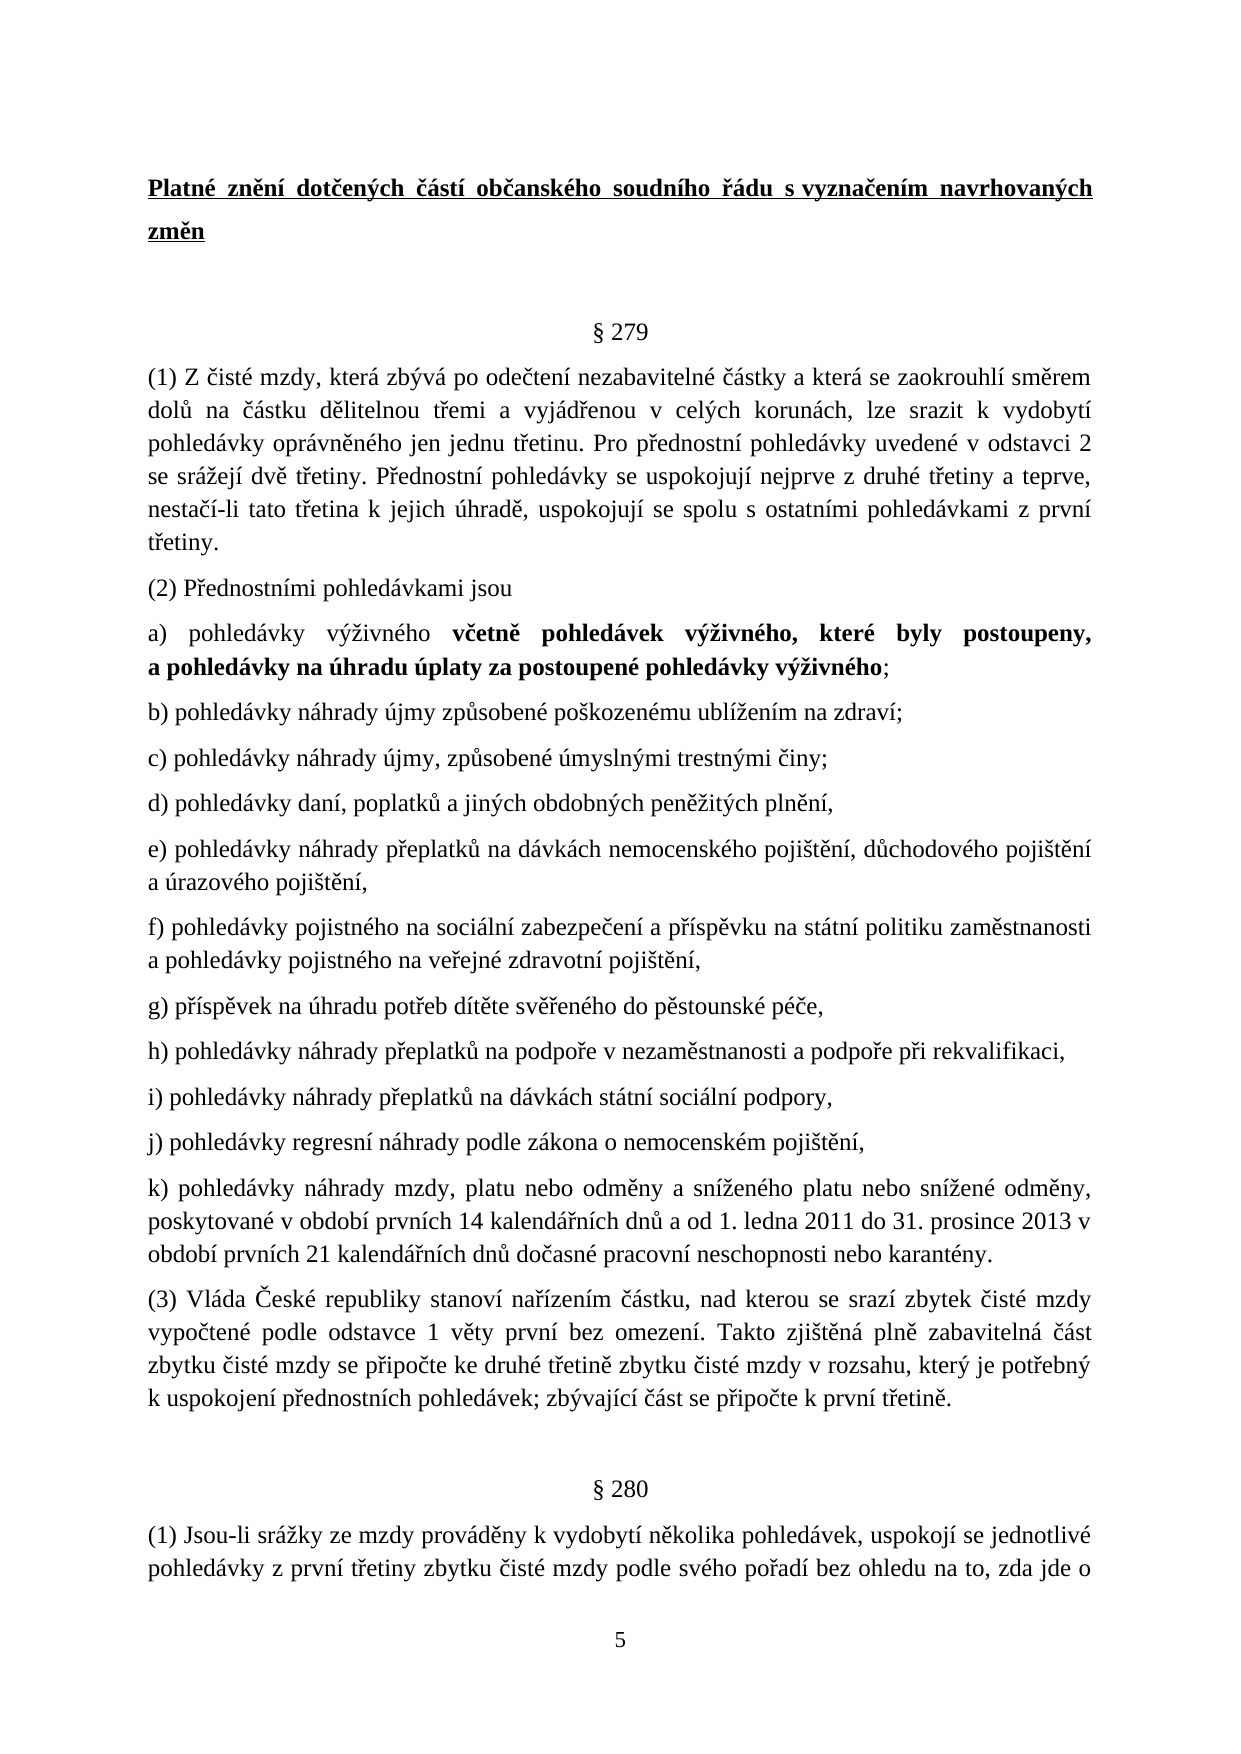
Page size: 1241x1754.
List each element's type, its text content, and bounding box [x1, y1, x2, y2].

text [148, 1520, 1093, 1582]
text (2) Přednostními pohledávkami jsou [148, 573, 1093, 602]
text a) pohledávky výživného včetně pohledávek výživného, které byly postoupeny, a pohledávky na úhradu úplaty za postoupené pohledávky výživného; [148, 618, 1093, 680]
text d) pohledávky daní, poplatků a jiných obdobných peněžitých plnění, [148, 788, 1093, 817]
text e) pohledávky náhrady přeplatků na dávkách nemocenského pojištění, důchodového pojištění a úrazového pojištění, [148, 834, 1093, 895]
text i) pohledávky náhrady přeplatků na dávkách státní sociální podpory, [148, 1082, 1093, 1111]
text c) pohledávky náhrady újmy, způsobené úmyslnými trestnými činy; [148, 743, 1093, 771]
text h) pohledávky náhrady přeplatků na podpoře v nezaměstnanosti a podpoře při rekvalifikaci, [148, 1036, 1093, 1065]
text g) příspěvek na úhradu potřeb dítěte svěřeného do pěstounské péče, [148, 991, 1093, 1019]
text k) pohledávky náhrady mzdy, platu nebo odměny a sníženého platu nebo snížené odměny, poskytované v období prvních 14 kalendářních dnů a od 1. ledna 2011 do 31. prosince 2013 v období prvních 21 kalendářních dnů dočasné pracovní neschopnosti nebo karantény. [148, 1173, 1093, 1268]
text (3) Vláda České republiky stanoví nařízením částku, nad kterou se srazí zbytek čisté mzdy vypočtené podle odstavce 1 věty první bez omezení. Takto zjištěná plně zabavitelná část zbytku čisté mzdy se připočte ke druhé třetině zbytku čisté mzdy v rozsahu, který je potřebný k uspokojení přednostních pohledávek; zbývající část se připočte k první třetině. [148, 1284, 1093, 1412]
text (1) Z čisté mzdy, která zbývá po odečtení nezabavitelné částky a která se zaokrouhlí směrem dolů na částku dělitelnou třemi a vyjádřenou v celých korunách, lze srazit k vydobytí pohledávky oprávněného jen jednu třetinu. Pro přednostní pohledávky uvedené v odstavci 2 se srážejí dvě třetiny. Přednostní pohledávky se uspokojují nejprve z druhé třetiny a teprve, nestačí-li tato třetina k jejich úhradě, uspokojují se spolu s ostatními pohledávkami z první třetiny. [148, 362, 1093, 556]
subtitle Platné znění dotčených částí občanského soudního řádu s vyznačením navrhovaných změn [148, 173, 1093, 198]
text § 279 [148, 317, 1093, 346]
subtitle Platné znění dotčených částí občanského soudního řádu s vyznačením navrhovaných změn [148, 199, 1093, 244]
text § 280 [148, 1474, 1093, 1503]
text j) pohledávky regresní náhrady podle zákona o nemocenském pojištění, [148, 1127, 1093, 1156]
text f) pohledávky pojistného na sociální zabezpečení a příspěvku na státní politiku zaměstnanosti a pohledávky pojistného na veřejné zdravotní pojištění, [148, 912, 1093, 974]
text b) pohledávky náhrady újmy způsobené poškozenému ublížením na zdraví; [148, 697, 1093, 726]
